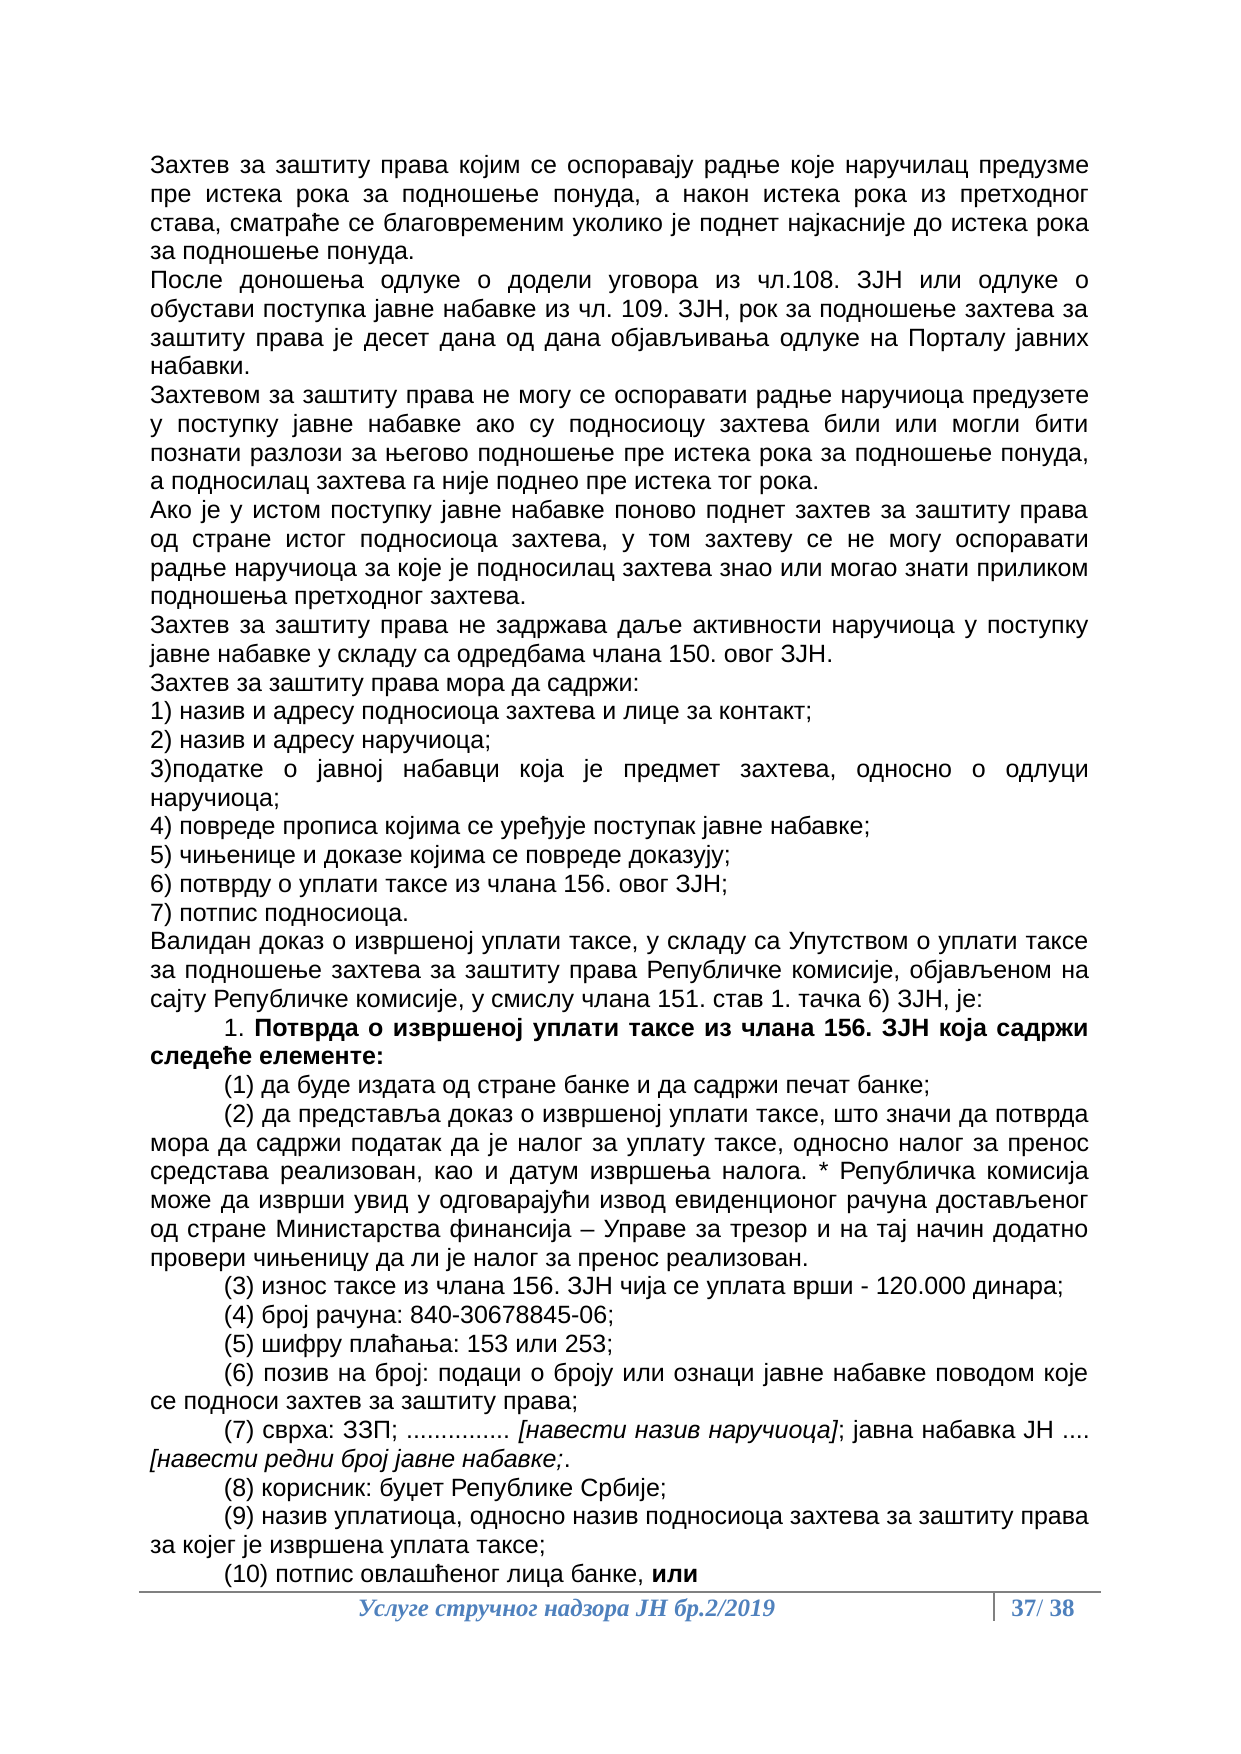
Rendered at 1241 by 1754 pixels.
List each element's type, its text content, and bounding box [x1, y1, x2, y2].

text 3)податке о јавној набавци која је предмет захтева, односно о одлуци наручиоца; [150, 754, 1090, 811]
text 6) потврду о уплати таксе из члана 156. овог ЗЈН; [150, 869, 1090, 897]
text Валидан доказ о извршеној уплати таксе, у складу са Упутством о уплати таксе за подношење захтева за заштиту права Републичке комисије, објављеном на сајту Републичке комисије, у смислу члана 151. став 1. тачка 6) ЗЈН, је: [150, 926, 1090, 1012]
text (6) позив на број: подаци о броју или ознаци јавне набавке поводом које се подноси захтев за заштиту права; [150, 1357, 1090, 1415]
text 1) назив и адресу подносиоца захтева и лице за контакт; [150, 696, 1090, 725]
text (10) потпис овлашћеног лица банке, или [150, 1559, 1090, 1587]
text (1) да буде издата од стране банке и да садржи печат банке; [150, 1070, 1090, 1099]
text (3) износ таксе из члана 156. ЗЈН чија се уплата врши - 120.000 динара; [150, 1271, 1090, 1300]
text Ако је у истом поступку јавне набавке поново поднет захтев за заштиту права од стране истог подносиоца захтева, у том захтеву се не могу оспоравати радње наручиоца за које је подносилац захтева знао или могао знати приликом подношења претходног захтева. [150, 495, 1090, 610]
text (7) сврха: ЗЗП; ............... [навести назив наручиоца]; јавна набавка ЈН .... [навести редни број јавне набавкe;. [150, 1415, 1090, 1472]
text Захтев за заштиту права којим се оспоравају радње које наручилац предузме пре истека рока за подношење понуда, а након истека рока из претходног става, сматраће се благовременим уколико је поднет најкасније до истека рока за подношење понуда. [150, 150, 1090, 265]
text Захтев за заштиту права не задржава даље активности наручиоца у поступку јавне набавке у складу са одредбама члана 150. овог ЗЈН. [150, 610, 1090, 667]
text 7) потпис подносиоца. [150, 897, 1090, 926]
text (5) шифру плаћања: 153 или 253; [150, 1329, 1090, 1357]
text (9) назив уплатиоца, односно назив подносиоца захтева за заштиту права за којег је извршена уплата таксе; [150, 1501, 1090, 1559]
text Захтев за заштиту права мора да садржи: [150, 667, 1090, 696]
text (4) број рачуна: 840-30678845-06; [150, 1300, 1090, 1329]
text После доношења одлуке о додели уговора из чл.108. ЗЈН или одлуке о обустави поступка јавне набавке из чл. 109. ЗЈН, рок за подношење захтева за заштиту права је десет дана од дана објављивања одлуке на Порталу јавних набавки. [150, 265, 1090, 380]
text (2) да представља доказ о извршеној уплати таксе, што значи да потврда мора да садржи податак да је налог за уплату таксе, односно налог за пренос средстава реализован, као и датум извршења налога. * Републичка комисија може да изврши увид у одговарајући извод евиденционог рачуна достављеног од стране Министарства финансија – Управе за трезор и на тај начин додатно провери чињеницу да ли је налог за пренос реализован. [150, 1099, 1090, 1271]
text 4) повреде прописа којима се уређује поступак јавне набавке; [150, 811, 1090, 840]
text (8) корисник: буџет Републике Србије; [150, 1472, 1090, 1501]
text 2) назив и адресу наручиоца; [150, 725, 1090, 754]
text 5) чињенице и доказе којима се повреде доказују; [150, 840, 1090, 869]
text Захтевом за заштиту права не могу се оспоравати радње наручиоца предузете у поступку јавне набавке ако су подносиоцу захтева били или могли бити познати разлози за његово подношење пре истека рока за подношење понуда, а подносилац захтева га није поднео пре истека тог рока. [150, 380, 1090, 495]
text 1. Потврда о извршеној уплати таксе из члана 156. ЗЈН која садржи следеће елементе: [150, 1012, 1090, 1070]
